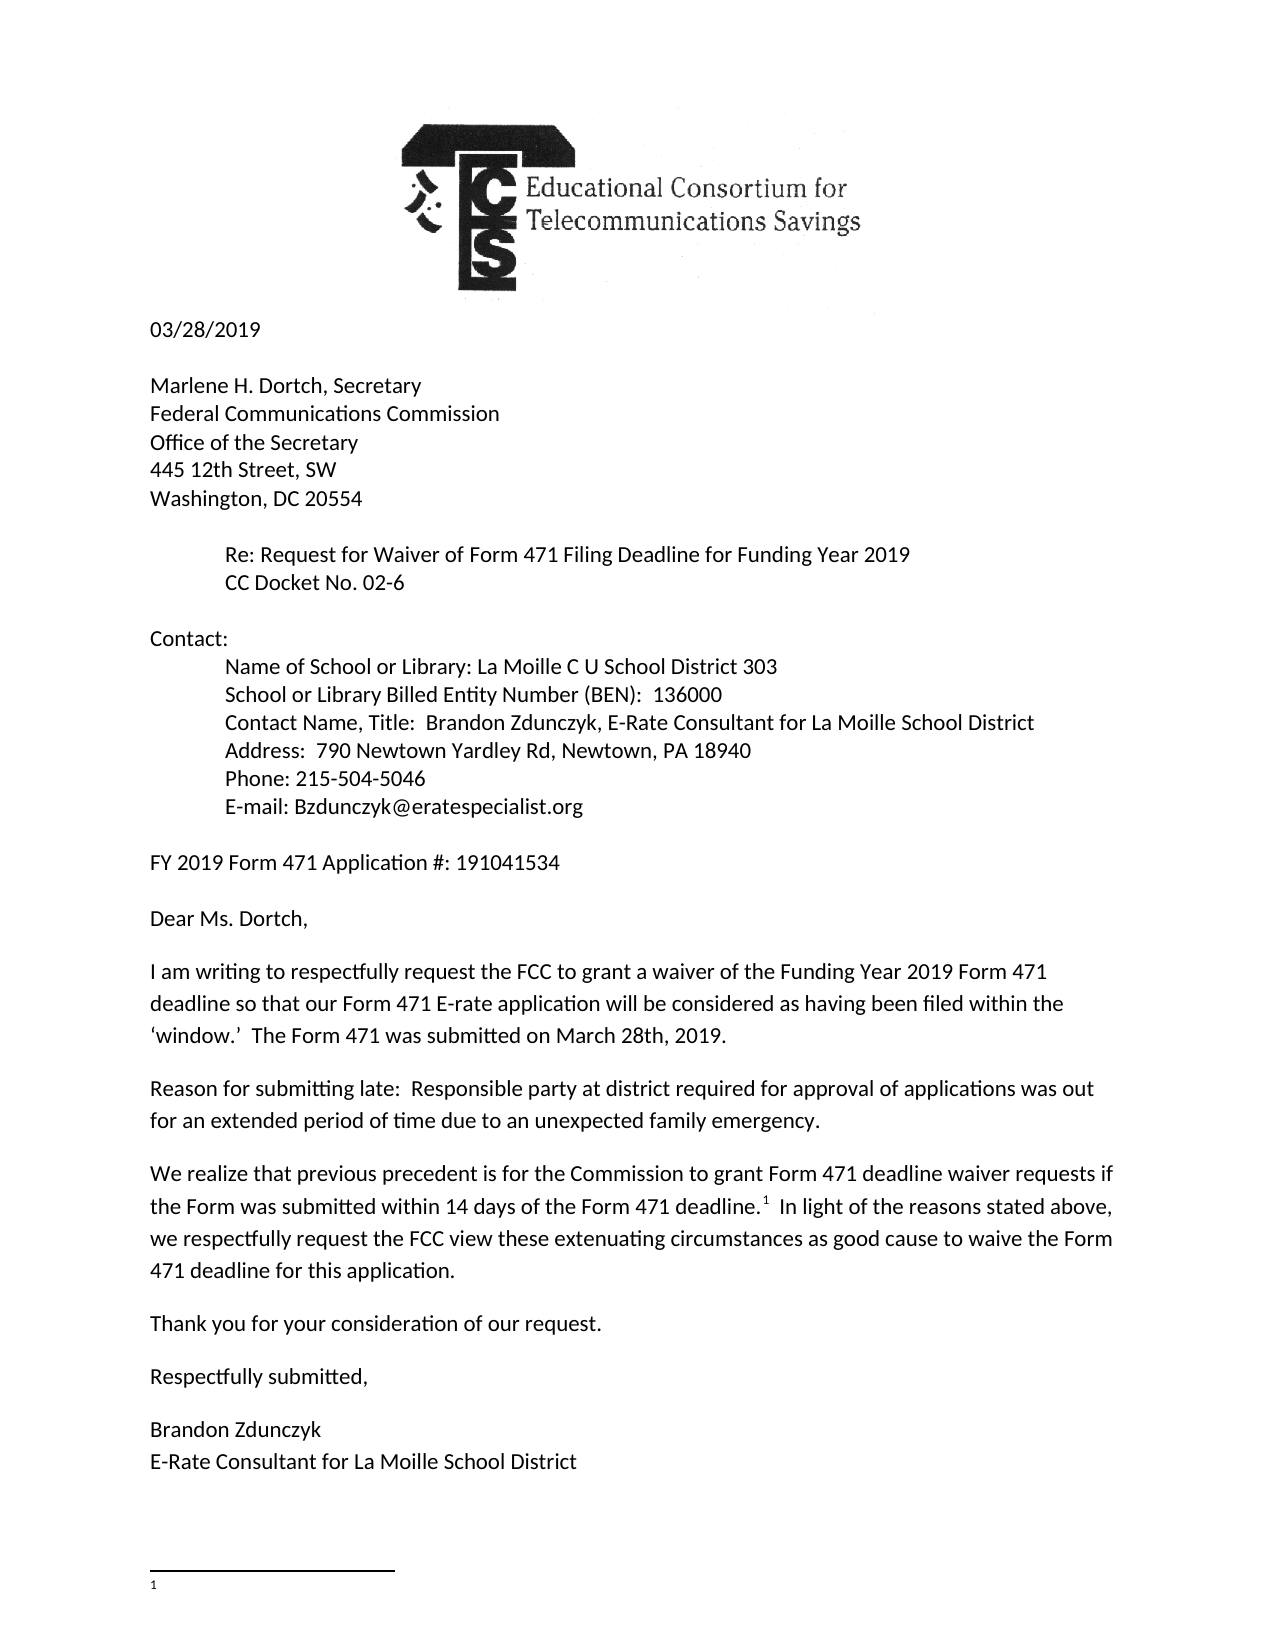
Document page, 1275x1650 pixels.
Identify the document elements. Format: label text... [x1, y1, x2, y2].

text Address: 790 Newtown Yardley Rd, Newtown, PA 18940 [150, 736, 1125, 764]
text Respectfully submitted, [150, 1362, 1125, 1390]
text 445 12th Street, SW [150, 456, 1125, 484]
text Dear Ms. Dortch, [150, 904, 1125, 932]
text CC Docket No. 02-6 [150, 568, 1125, 596]
text 03/28/2019 [150, 316, 1125, 343]
text Phone: 215-504-5046 [150, 764, 1125, 792]
text E-mail: Bzdunczyk@eratespecialist.org [150, 792, 1125, 820]
text Office of the Secretary [150, 428, 1125, 456]
text Reason for submitting late: Responsible party at district required for approval of applications was out for an extended period of time due to an unexpected family emergency. [150, 1074, 1125, 1134]
text Brandon Zdunczyk E-Rate Consultant for La Moille School District [150, 1415, 1125, 1475]
text FY 2019 Form 471 Application #: 191041534 [150, 848, 1125, 876]
text Marlene H. Dortch, Secretary [150, 372, 1125, 399]
text Washington, DC 20554 [150, 484, 1125, 512]
text Name of School or Library: La Moille C U School District 303 [150, 652, 1125, 680]
text Re: Request for Waiver of Form 471 Filing Deadline for Funding Year 2019 [150, 540, 1125, 568]
text School or Library Billed Entity Number (BEN): 136000 [150, 680, 1125, 708]
text Contact: [150, 624, 1125, 652]
text Federal Communications Commission [150, 399, 1125, 428]
text Thank you for your consideration of our request. [150, 1309, 1125, 1337]
picture [389, 103, 886, 316]
text Contact Name, Title: Brandon Zdunczyk, E-Rate Consultant for La Moille School District [150, 708, 1125, 736]
text I am writing to respectfully request the FCC to grant a waiver of the Funding Year 2019 Form 471 deadline so that our Form 471 E-rate application will be considered as having been filed within the ‘window.’ The Form 471 was submitted on March 28th, 2019. [150, 957, 1125, 1049]
text We realize that previous precedent is for the Commission to grant Form 471 deadline waiver requests if the Form was submitted within 14 days of the Form 471 deadline. In light of the reasons stated above, we respectfully request the FCC view these extenuating circumstances as good cause to waive the Form 471 deadline for this application. [150, 1159, 1125, 1284]
